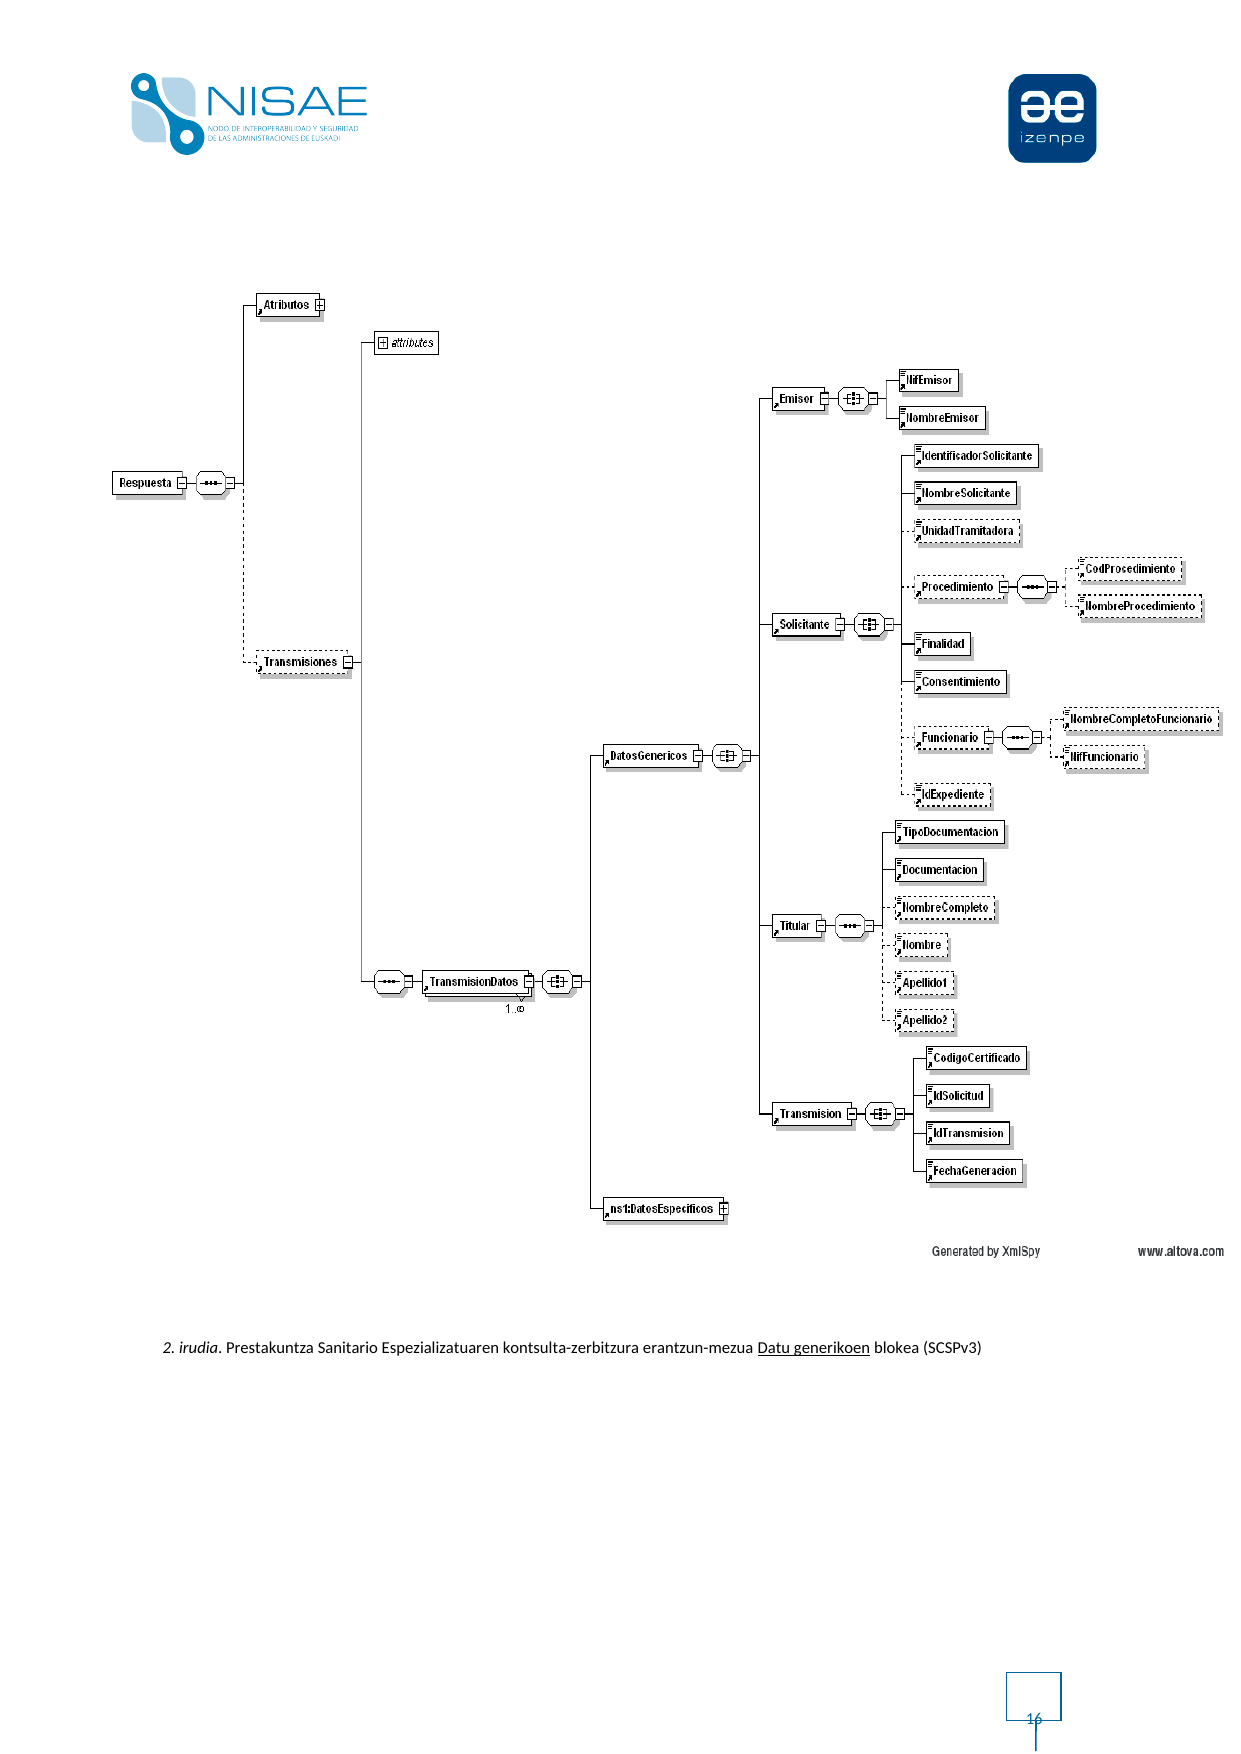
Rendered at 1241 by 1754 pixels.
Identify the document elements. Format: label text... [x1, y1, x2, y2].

text 2. irudia. Prestakuntza Sanitario Espezializatuaren kontsulta-zerbitzura erantzun-mezua Datu generikoen blokea (SCSPv3) [103, 1338, 1063, 1358]
picture [1007, 74, 1097, 163]
picture [118, 73, 180, 155]
picture [103, 288, 1231, 1260]
picture [149, 73, 386, 155]
picture [181, 131, 193, 143]
picture [139, 81, 148, 90]
